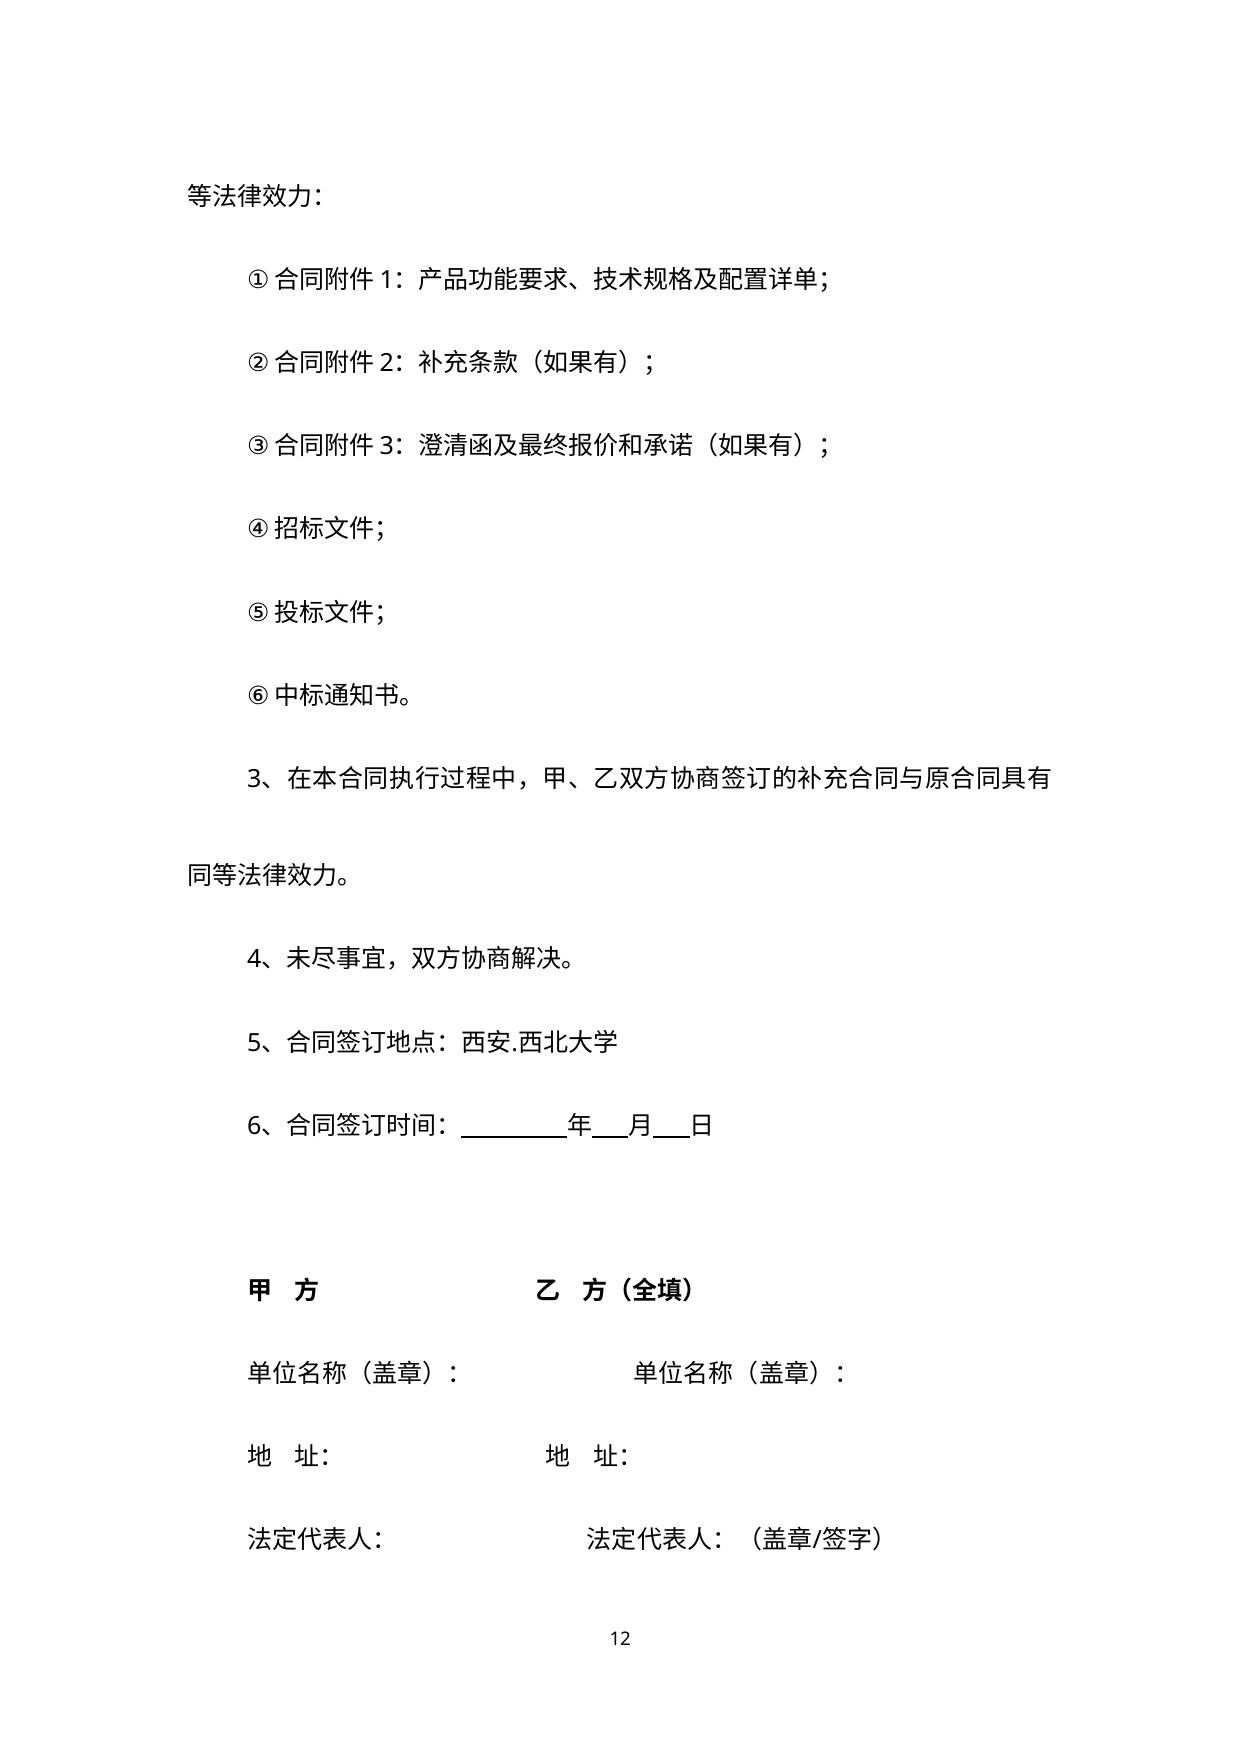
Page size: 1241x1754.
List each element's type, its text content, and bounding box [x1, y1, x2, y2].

text 甲 方 乙 方（全填） [187, 1256, 1053, 1321]
text ③合同附件3：澄清函及最终报价和承诺（如果有）； [187, 411, 1053, 476]
text 5、合同签订地点：西安.西北大学 [187, 1008, 1053, 1073]
text ①合同附件1：产品功能要求、技术规格及配置详单； [187, 245, 1053, 310]
text 4、未尽事宜，双方协商解决。 [187, 924, 1053, 989]
text ④招标文件； [187, 494, 1053, 559]
text 单位名称（盖章）： 单位名称（盖章）： [187, 1339, 1053, 1404]
text ②合同附件2：补充条款（如果有）； [187, 328, 1053, 393]
text 3、在本合同执行过程中，甲、乙双方协商签订的补充合同与原合同具有同等法律效力。 [187, 744, 1053, 906]
text 地 址： 地 址： [187, 1422, 1053, 1487]
text 法定代表人： 法定代表人：（盖章/签字） [187, 1505, 1053, 1570]
text ⑤投标文件； [187, 578, 1053, 643]
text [187, 162, 1053, 227]
text ⑥中标通知书。 [187, 661, 1053, 726]
text 6、合同签订时间： 年 月 日 [187, 1091, 1053, 1156]
